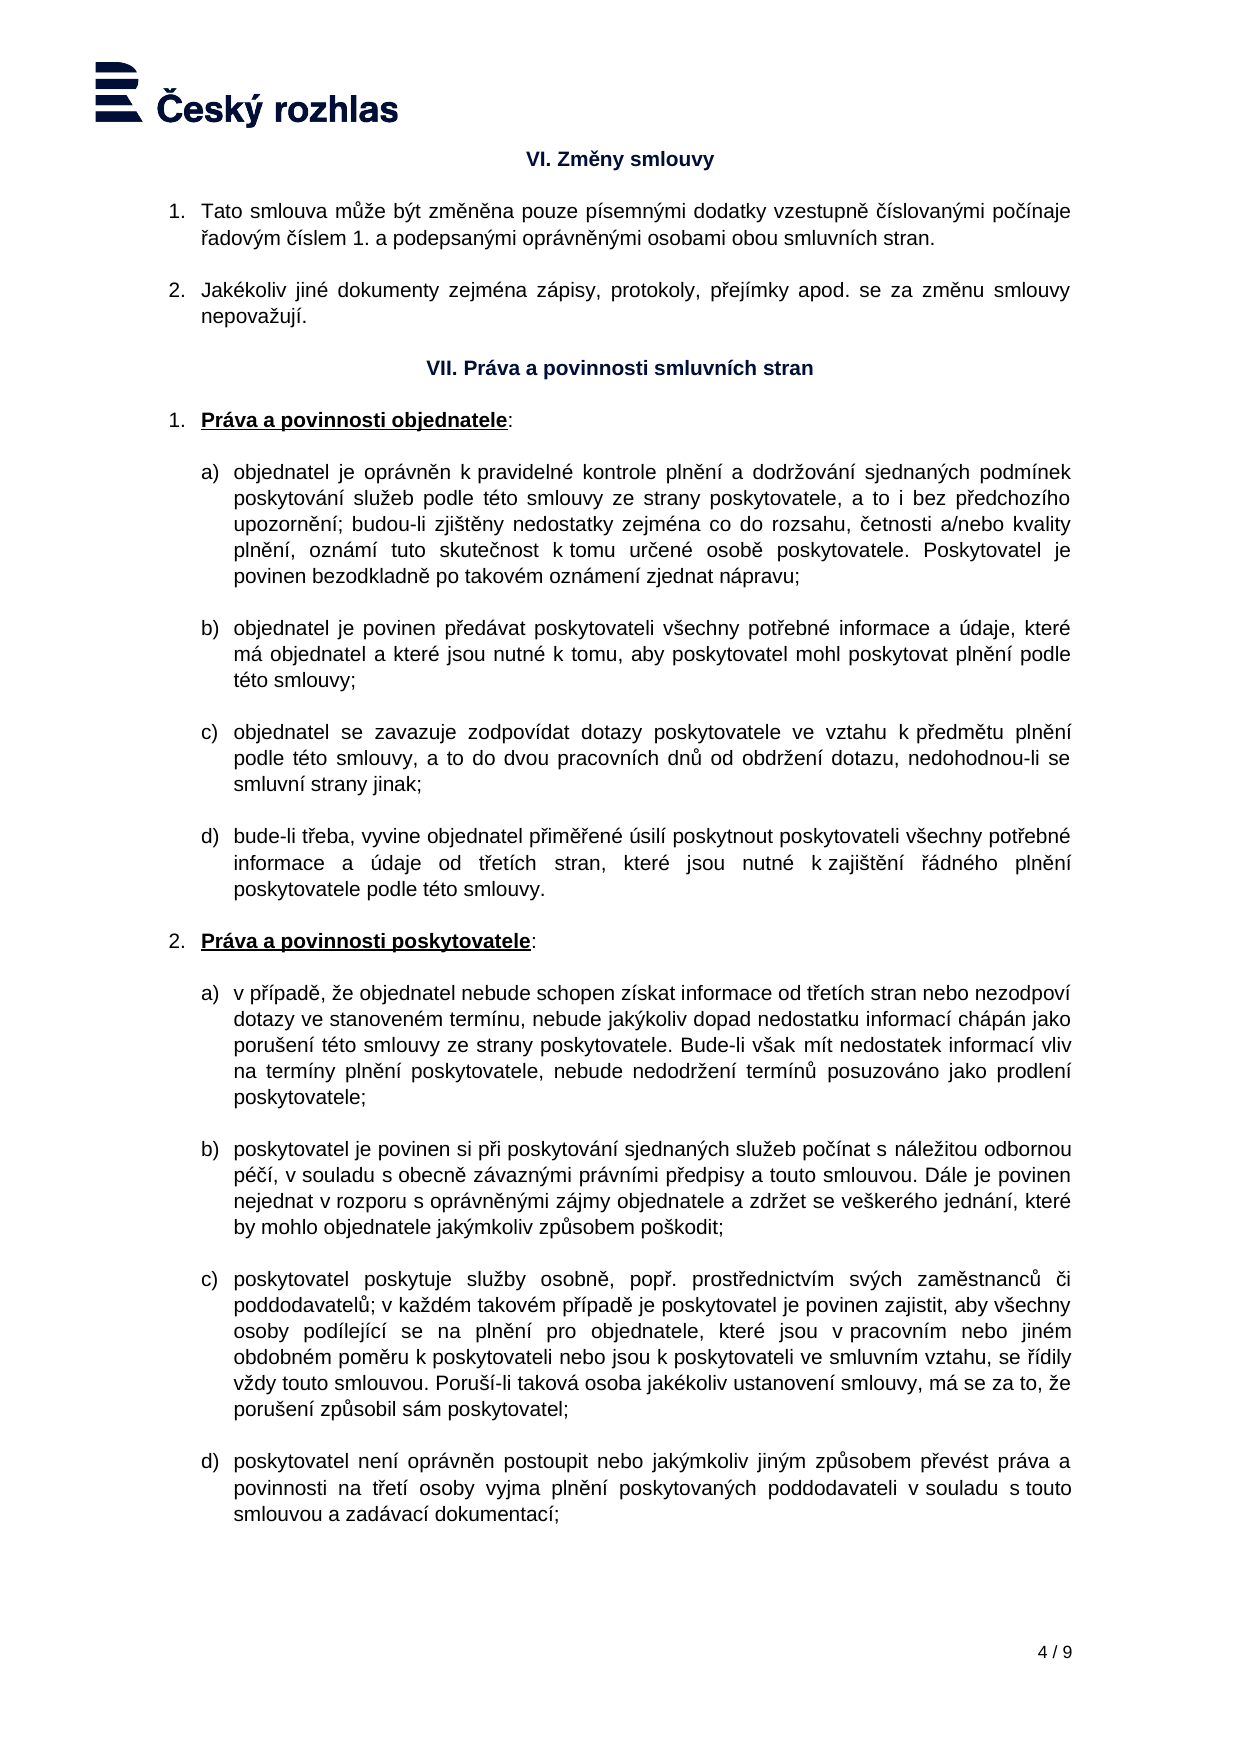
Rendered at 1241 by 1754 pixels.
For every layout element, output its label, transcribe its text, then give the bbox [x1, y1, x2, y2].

list Práva a povinnosti objednatele: [168, 406, 1072, 432]
list objednatel je povinen předávat poskytovateli všechny potřebné informace a údaje, které má objednatel a které jsou nutné k tomu, aby poskytovatel mohl poskytovat plnění podle této smlouvy; [201, 615, 1072, 693]
list bude-li třeba, vyvine objednatel přiměřené úsilí poskytnout poskytovateli všechny potřebné informace a údaje od třetích stran, které jsou nutné k zajištění řádného plnění poskytovatele podle této smlouvy. [201, 823, 1072, 901]
subtitle Práva a povinnosti smluvních stran [168, 354, 1072, 380]
list Práva a povinnosti poskytovatele: [168, 927, 1072, 953]
list Jakékoliv jiné dokumenty zejména zápisy, protokoly, přejímky apod. se za změnu smlouvy nepovažují. [168, 276, 1072, 328]
list poskytovatel není oprávněn postoupit nebo jakýmkoliv jiným způsobem převést práva a povinnosti na třetí osoby vyjma plnění poskytovaných poddodavateli v souladu s touto smlouvou a zadávací dokumentací; [201, 1448, 1072, 1526]
list v případě, že objednatel nebude schopen získat informace od třetích stran nebo nezodpoví dotazy ve stanoveném termínu, nebude jakýkoliv dopad nedostatku informací chápán jako porušení této smlouvy ze strany poskytovatele. Bude-li však mít nedostatek informací vliv na termíny plnění poskytovatele, nebude nedodržení termínů posuzováno jako prodlení poskytovatele; [201, 979, 1072, 1109]
list poskytovatel poskytuje služby osobně, popř. prostřednictvím svých zaměstnanců či poddodavatelů; v každém takovém případě je poskytovatel je povinen zajistit, aby všechny osoby podílející se na plnění pro objednatele, které jsou v pracovním nebo jiném obdobném poměru k poskytovateli nebo jsou k poskytovateli ve smluvním vztahu, se řídily vždy touto smlouvou. Poruší-li taková osoba jakékoliv ustanovení smlouvy, má se za to, že porušení způsobil sám poskytovatel; [201, 1266, 1072, 1422]
list objednatel se zavazuje zodpovídat dotazy poskytovatele ve vztahu k předmětu plnění podle této smlouvy, a to do dvou pracovních dnů od obdržení dotazu, nedohodnou-li se smluvní strany jinak; [201, 719, 1072, 797]
subtitle Změny smlouvy [168, 146, 1072, 172]
picture [95, 62, 398, 128]
list poskytovatel je povinen si při poskytování sjednaných služeb počínat s náležitou odbornou péčí, v souladu s obecně závaznými právními předpisy a touto smlouvou. Dále je povinen nejednat v rozporu s oprávněnými zájmy objednatele a zdržet se veškerého jednání, které by mohlo objednatele jakýmkoliv způsobem poškodit; [201, 1136, 1072, 1240]
list Tato smlouva může být změněna pouze písemnými dodatky vzestupně číslovanými počínaje řadovým číslem 1. a podepsanými oprávněnými osobami obou smluvních stran. [168, 198, 1072, 250]
list objednatel je oprávněn k pravidelné kontrole plnění a dodržování sjednaných podmínek poskytování služeb podle této smlouvy ze strany poskytovatele, a to i bez předchozího upozornění; budou-li zjištěny nedostatky zejména co do rozsahu, četnosti a/nebo kvality plnění, oznámí tuto skutečnost k tomu určené osobě poskytovatele. Poskytovatel je povinen bezodkladně po takovém oznámení zjednat nápravu; [201, 458, 1072, 589]
